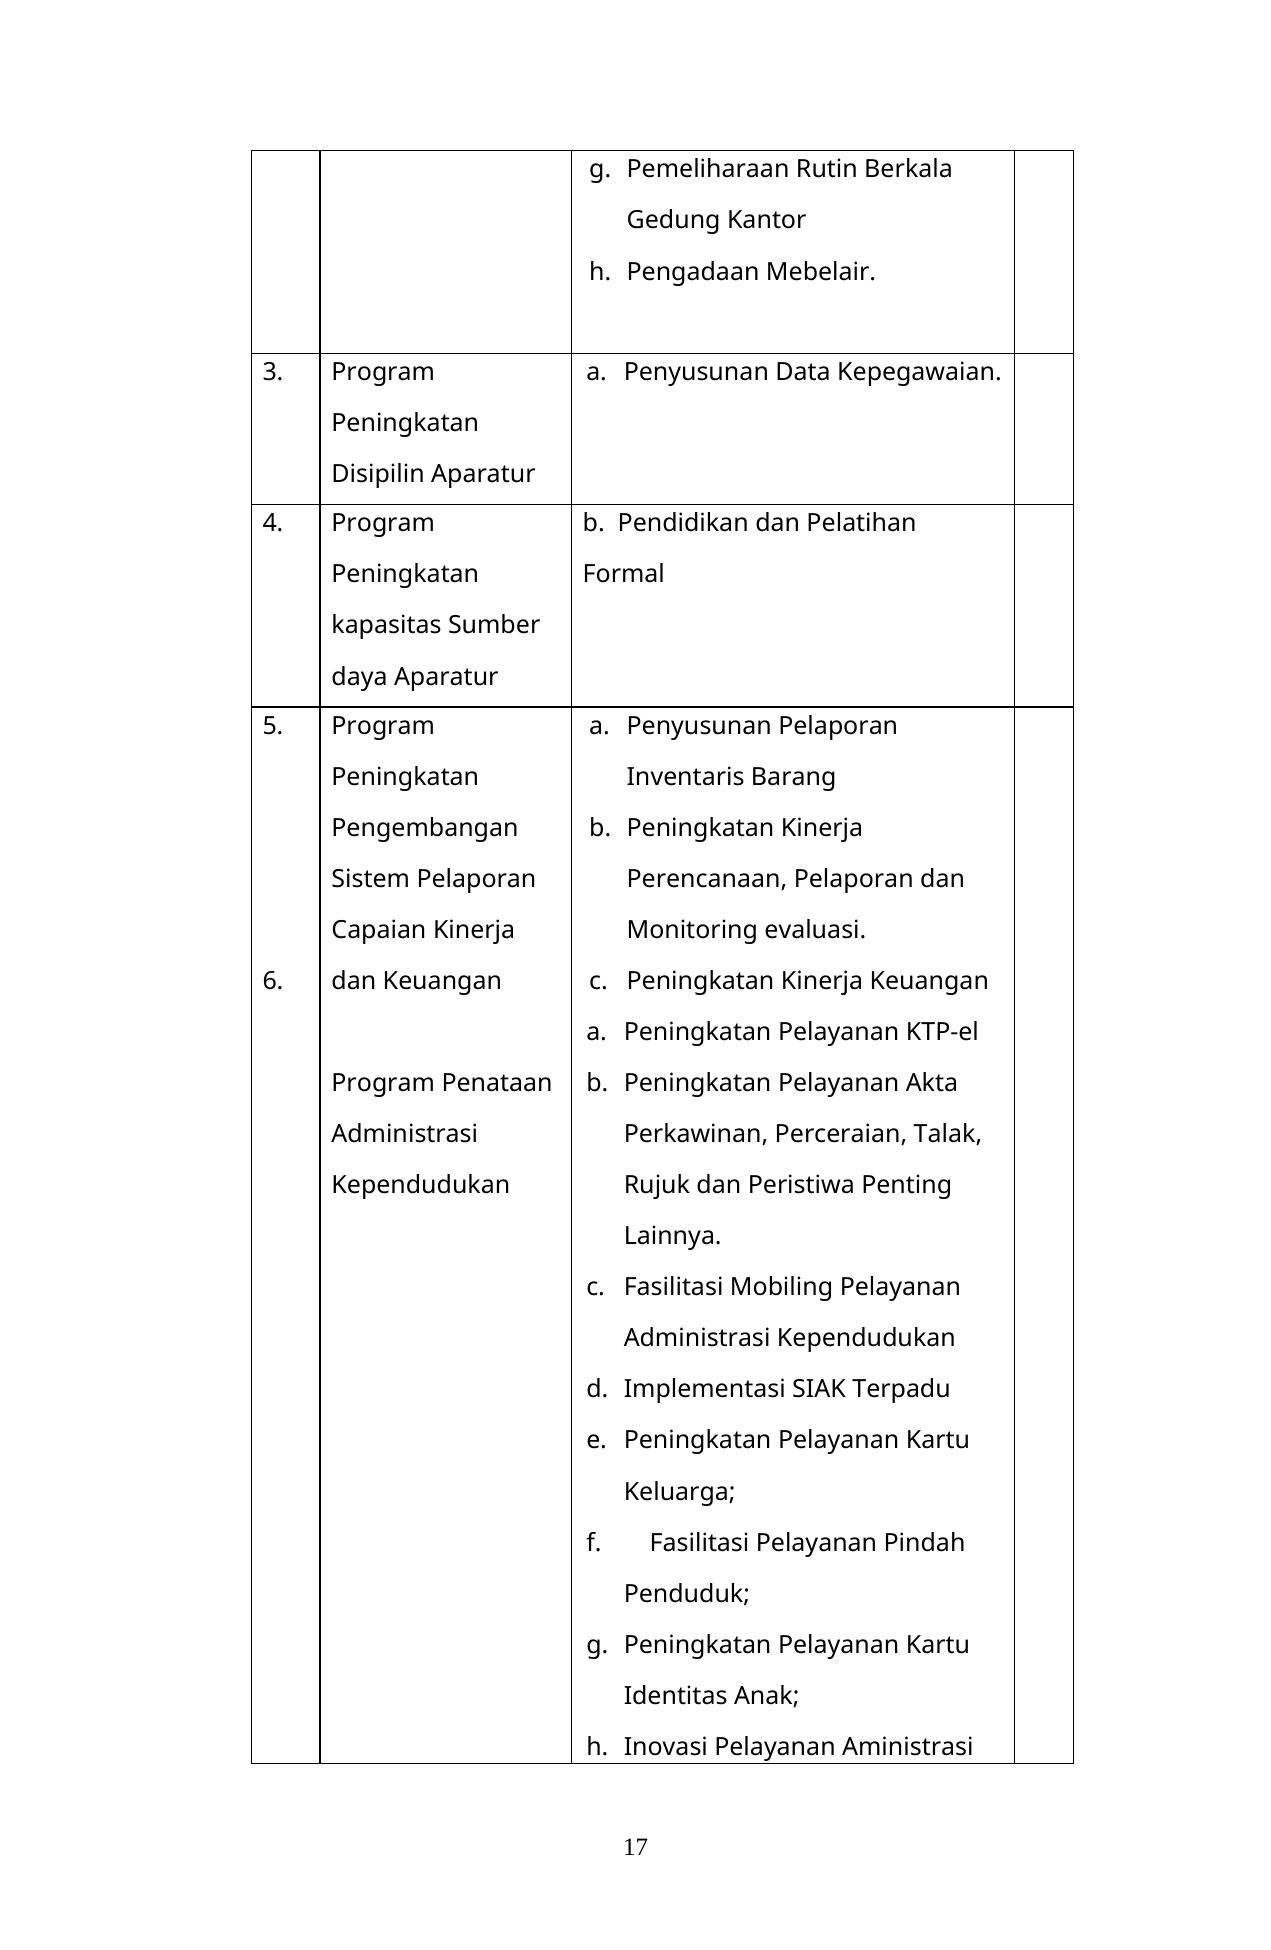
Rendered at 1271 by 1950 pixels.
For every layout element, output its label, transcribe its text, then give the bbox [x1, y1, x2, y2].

table_cell b. Pendidikan dan Pelatihan Formal [572, 505, 1014, 706]
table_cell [572, 151, 1014, 352]
table_cell [1015, 151, 1073, 352]
table_cell Program Peningkatan kapasitas Sumber daya Aparatur [321, 505, 571, 706]
table_cell [1015, 354, 1073, 504]
table_cell Penyusunan Data Kepegawaian. [572, 354, 1014, 504]
table_cell 5. 6. [252, 708, 319, 1762]
table_cell Program Peningkatan Disipilin Aparatur [321, 354, 571, 504]
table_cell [321, 708, 571, 1762]
table_cell 4. [252, 505, 319, 706]
table_cell 2. [252, 151, 319, 352]
table_cell [1015, 505, 1073, 706]
table_cell [1015, 708, 1073, 1762]
table_cell 3. [252, 354, 319, 504]
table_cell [572, 708, 1014, 1762]
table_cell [321, 151, 571, 352]
